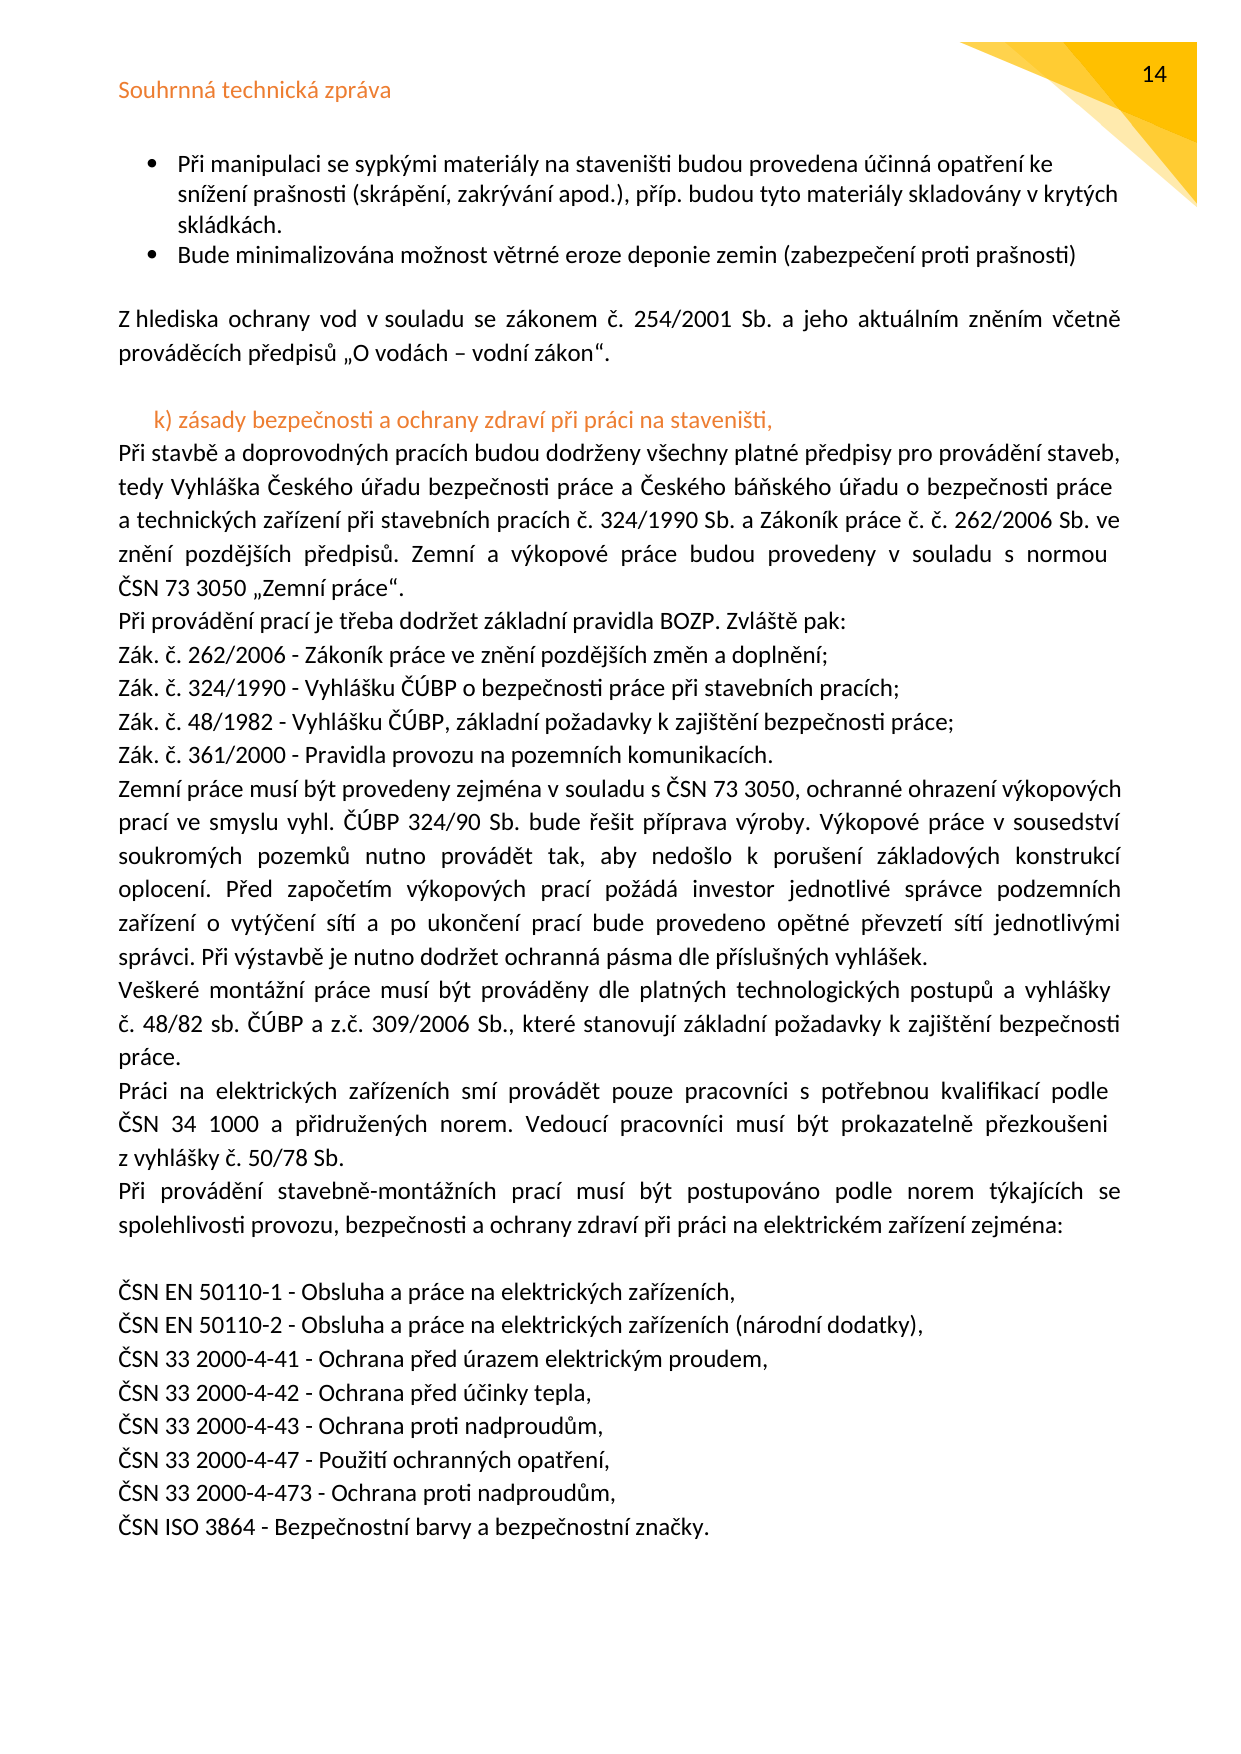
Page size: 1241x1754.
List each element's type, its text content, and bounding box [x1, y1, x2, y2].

list Bude minimalizována možnost větrné eroze deponie zemin (zabezpečení proti prašnosti) [148, 239, 1122, 270]
text Při stavbě a doprovodných pracích budou dodrženy všechny platné předpisy pro provádění staveb, tedy Vyhláška Českého úřadu bezpečnosti práce a Českého báňského úřadu o bezpečnosti práce a technických zařízení při stavebních pracích č. 324/1990 Sb. a Zákoník práce č. č. 262/2006 Sb. ve znění pozdějších předpisů. Zemní a výkopové práce budou provedeny v souladu s normou ČSN 73 3050 „Zemní práce“. [118, 437, 1122, 602]
picture [958, 42, 1197, 208]
list Při manipulaci se sypkými materiály na staveništi budou provedena účinná opatření ke snížení prašnosti (skrápění, zakrývání apod.), příp. budou tyto materiály skladovány v krytých skládkách. [148, 148, 1122, 239]
text Zák. č. 262/2006 - Zákoník práce ve znění pozdějších změn a doplnění; [118, 639, 1122, 669]
text Práci na elektrických zařízeních smí provádět pouze pracovníci s potřebnou kvalifikací podle ČSN 34 1000 a přidružených norem. Vedoucí pracovníci musí být prokazatelně přezkoušeni z vyhlášky č. 50/78 Sb. [118, 1075, 1122, 1172]
text Při provádění stavebně-montážních prací musí být postupováno podle norem týkajících se spolehlivosti provozu, bezpečnosti a ochrany zdraví při práci na elektrickém zařízení zejména: [118, 1175, 1122, 1239]
text ČSN 33 2000-4-42 - Ochrana před účinky tepla, [118, 1377, 1122, 1407]
text Z hlediska ochrany vod v souladu se zákonem č. 254/2001 Sb. a jeho aktuálním zněním včetně prováděcích předpisů „O vodách – vodní zákon“. [118, 303, 1122, 367]
subtitle zásady bezpečnosti a ochrany zdraví při práci na staveništi, [153, 404, 1122, 434]
text ČSN 33 2000-4-43 - Ochrana proti nadproudům, [118, 1410, 1122, 1441]
text Zemní práce musí být provedeny zejména v souladu s ČSN 73 3050, ochranné ohrazení výkopových prací ve smyslu vyhl. ČÚBP 324/90 Sb. bude řešit příprava výroby. Výkopové práce v sousedství soukromých pozemků nutno provádět tak, aby nedošlo k porušení základových konstrukcí oplocení. Před započetím výkopových prací požádá investor jednotlivé správce podzemních zařízení o vytýčení sítí a po ukončení prací bude provedeno opětné převzetí sítí jednotlivými správci. Při výstavbě je nutno dodržet ochranná pásma dle příslušných vyhlášek. [118, 773, 1122, 971]
text Zák. č. 48/1982 - Vyhlášku ČÚBP, základní požadavky k zajištění bezpečnosti práce; [118, 706, 1122, 736]
text Veškeré montážní práce musí být prováděny dle platných technologických postupů a vyhlášky č. 48/82 sb. ČÚBP a z.č. 309/2006 Sb., které stanovují základní požadavky k zajištění bezpečnosti práce. [118, 974, 1122, 1072]
text ČSN 33 2000-4-473 - Ochrana proti nadproudům, [118, 1477, 1122, 1508]
text ČSN ISO 3864 - Bezpečnostní barvy a bezpečnostní značky. [118, 1511, 1122, 1541]
text ČSN EN 50110-1 - Obsluha a práce na elektrických zařízeních, [118, 1276, 1122, 1307]
text Zák. č. 361/2000 - Pravidla provozu na pozemních komunikacích. [118, 739, 1122, 770]
text Zák. č. 324/1990 - Vyhlášku ČÚBP o bezpečnosti práce při stavebních pracích; [118, 672, 1122, 703]
text ČSN 33 2000-4-41 - Ochrana před úrazem elektrickým proudem, [118, 1343, 1122, 1374]
text Při provádění prací je třeba dodržet základní pravidla BOZP. Zvláště pak: [118, 605, 1122, 636]
text ČSN EN 50110-2 - Obsluha a práce na elektrických zařízeních (národní dodatky), [118, 1309, 1122, 1340]
text ČSN 33 2000-4-47 - Použití ochranných opatření, [118, 1444, 1122, 1474]
